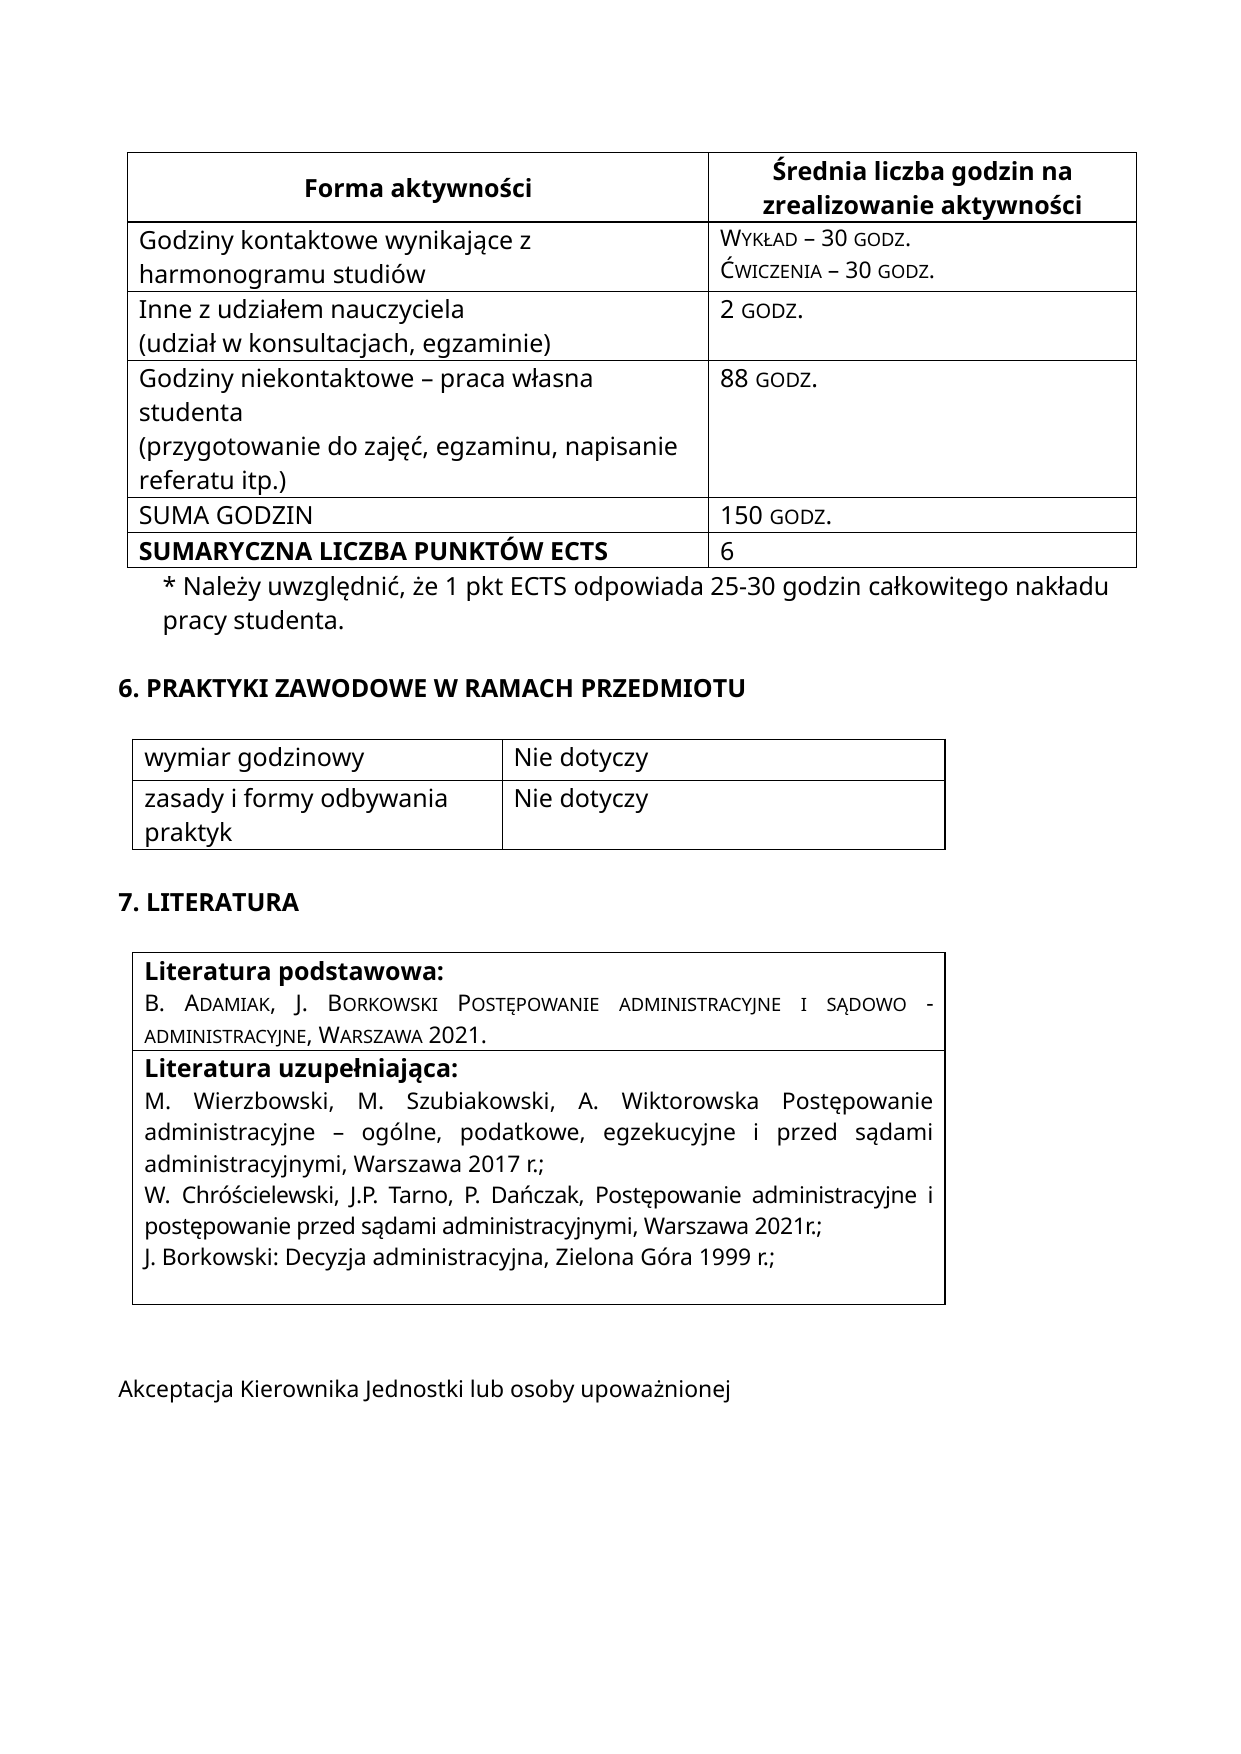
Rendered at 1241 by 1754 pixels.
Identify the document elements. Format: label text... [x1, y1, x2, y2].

text 7. LITERATURA [118, 884, 1122, 918]
table_cell Literatura uzupełniająca: M. Wierzbowski, M. Szubiakowski, A. Wiktorowska Postępowanie administracyjne – ogólne, podatkowe, egzekucyjne i przed sądami administracyjnymi, Warszawa 2017 r.; W. Chróścielewski, J.P. Tarno, P. Dańczak, Postępowanie administracyjne i postępowanie przed sądami administracyjnymi, Warszawa 2021r.; J. Borkowski: Decyzja administracyjna, Zielona Góra 1999 r.; [133, 1051, 944, 1304]
table_header Średnia liczba godzin na zrealizowanie aktywności [709, 153, 1136, 221]
table_cell 2 godz. [709, 292, 1136, 360]
table_cell 6 [709, 533, 1136, 567]
text 6. PRAKTYKI ZAWODOWE W RAMACH PRZEDMIOTU [118, 670, 1122, 704]
table_cell zasady i formy odbywania praktyk [133, 781, 502, 849]
table_header Literatura podstawowa: B. Adamiak, J. Borkowski Postępowanie administracyjne i sądowo -administracyjne, Warszawa 2021. [133, 953, 944, 1050]
table_cell 150 godz. [709, 498, 1136, 532]
table_cell Godziny niekontaktowe – praca własna studenta (przygotowanie do zajęć, egzaminu, napisanie referatu itp.) [128, 361, 708, 497]
table_cell Godziny kontaktowe wynikające z harmonogramu studiów [128, 223, 708, 291]
table_cell Nie dotyczy [503, 781, 944, 849]
table_header Nie dotyczy [503, 740, 944, 780]
table_cell Wykład – 30 godz. Ćwiczenia – 30 godz. [709, 223, 1136, 291]
table_cell 88 godz. [709, 361, 1136, 497]
table_header wymiar godzinowy [133, 740, 502, 780]
table_cell Inne z udziałem nauczyciela (udział w konsultacjach, egzaminie) [128, 292, 708, 360]
text * Należy uwzględnić, że 1 pkt ECTS odpowiada 25-30 godzin całkowitego nakładu pracy studenta. [162, 568, 1122, 636]
table_cell SUMA GODZIN [128, 498, 708, 532]
table_cell SUMARYCZNA LICZBA PUNKTÓW ECTS [128, 533, 708, 567]
text Akceptacja Kierownika Jednostki lub osoby upoważnionej [118, 1373, 1122, 1404]
table_header Forma aktywności [128, 153, 708, 221]
